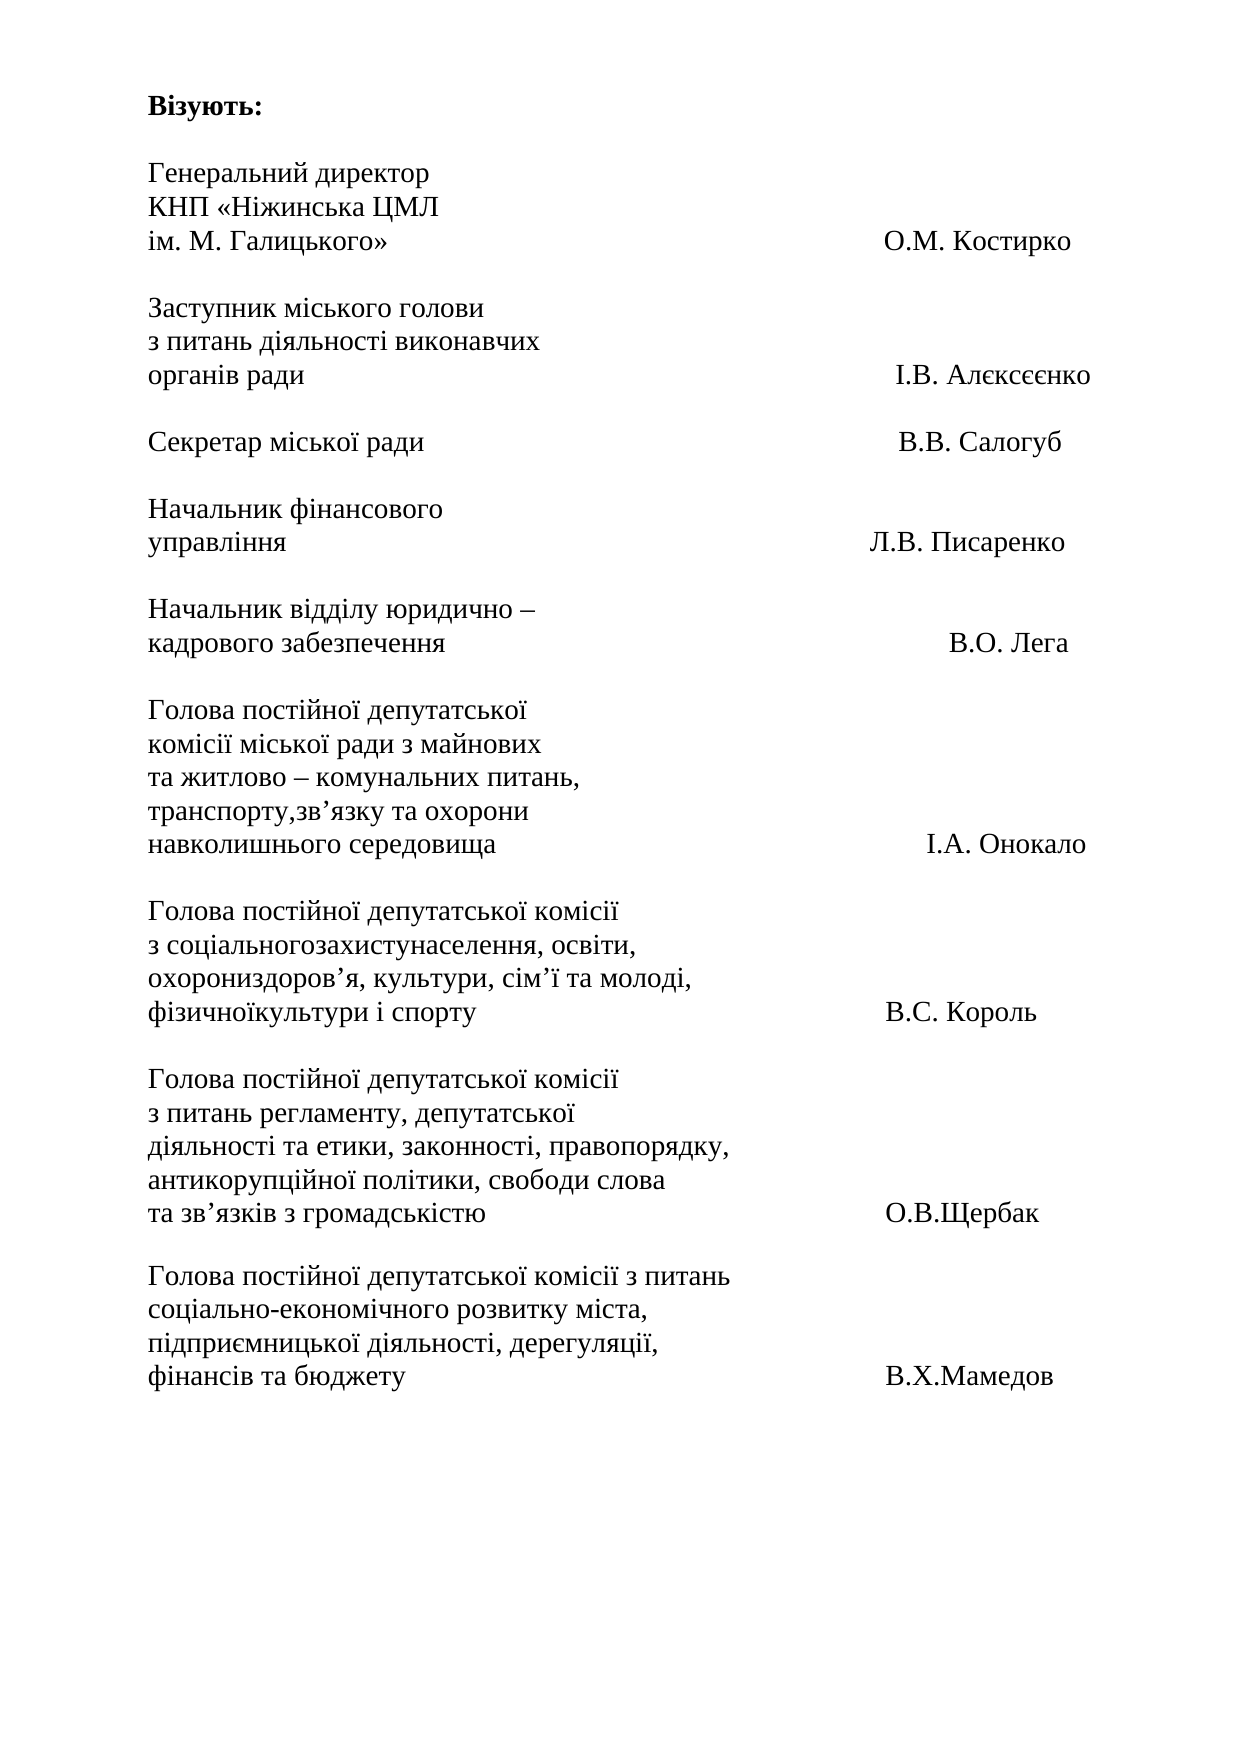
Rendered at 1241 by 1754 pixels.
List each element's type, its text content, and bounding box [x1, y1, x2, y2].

text транспорту,зв’язку та охорони [148, 793, 1152, 826]
text Голова постійної депутатської комісії [148, 893, 1152, 927]
text Заступник міського голови [148, 290, 1152, 323]
text фізичноїкультури і спорту В.С. Король [148, 994, 1152, 1028]
text комісії міської ради з майнових [148, 726, 1152, 759]
text охорониздоров’я, культури, сім’ї та молоді, [148, 961, 1152, 994]
text навколишнього середовища І.А. Онокало [148, 826, 1152, 860]
text та зв’язків з громадськістю О.В.Щербак [148, 1195, 1152, 1229]
text кадрового забезпечення В.О. Лега [148, 625, 1152, 659]
text Голова постійної депутатської [148, 692, 1152, 726]
text органів ради І.В. Алєксєєнко [148, 357, 1152, 390]
text Начальник відділу юридично – [148, 592, 1152, 625]
text діяльності та етики, законності, правопорядку, [148, 1128, 1152, 1162]
text ім. М. Галицького» О.М. Костирко [148, 223, 1152, 256]
text з питань регламенту, депутатської [148, 1095, 1152, 1128]
text з питань діяльності виконавчих [148, 323, 1152, 357]
text управління Л.В. Писаренко [148, 524, 1152, 558]
text Начальник фінансового [148, 491, 1152, 524]
text Голова постійної депутатської комісії з питань [148, 1258, 1152, 1291]
text та житлово – комунальних питань, [148, 759, 1152, 793]
text з соціальногозахистунаселення, освіти, [148, 927, 1152, 961]
text Голова постійної депутатської комісії [148, 1061, 1152, 1095]
text Візують: [148, 88, 1152, 122]
text КНП «Ніжинська ЦМЛ [148, 189, 1152, 223]
text соціально-економічного розвитку міста, [148, 1291, 1152, 1325]
text фінансів та бюджету В.Х.Мамедов [148, 1358, 1152, 1392]
text підприємницької діяльності, дерегуляції, [148, 1325, 1152, 1358]
text антикорупційної політики, свободи слова [148, 1162, 1152, 1195]
text Секретар міської ради В.В. Салогуб [148, 424, 1152, 457]
text Генеральний директор [148, 156, 1152, 189]
